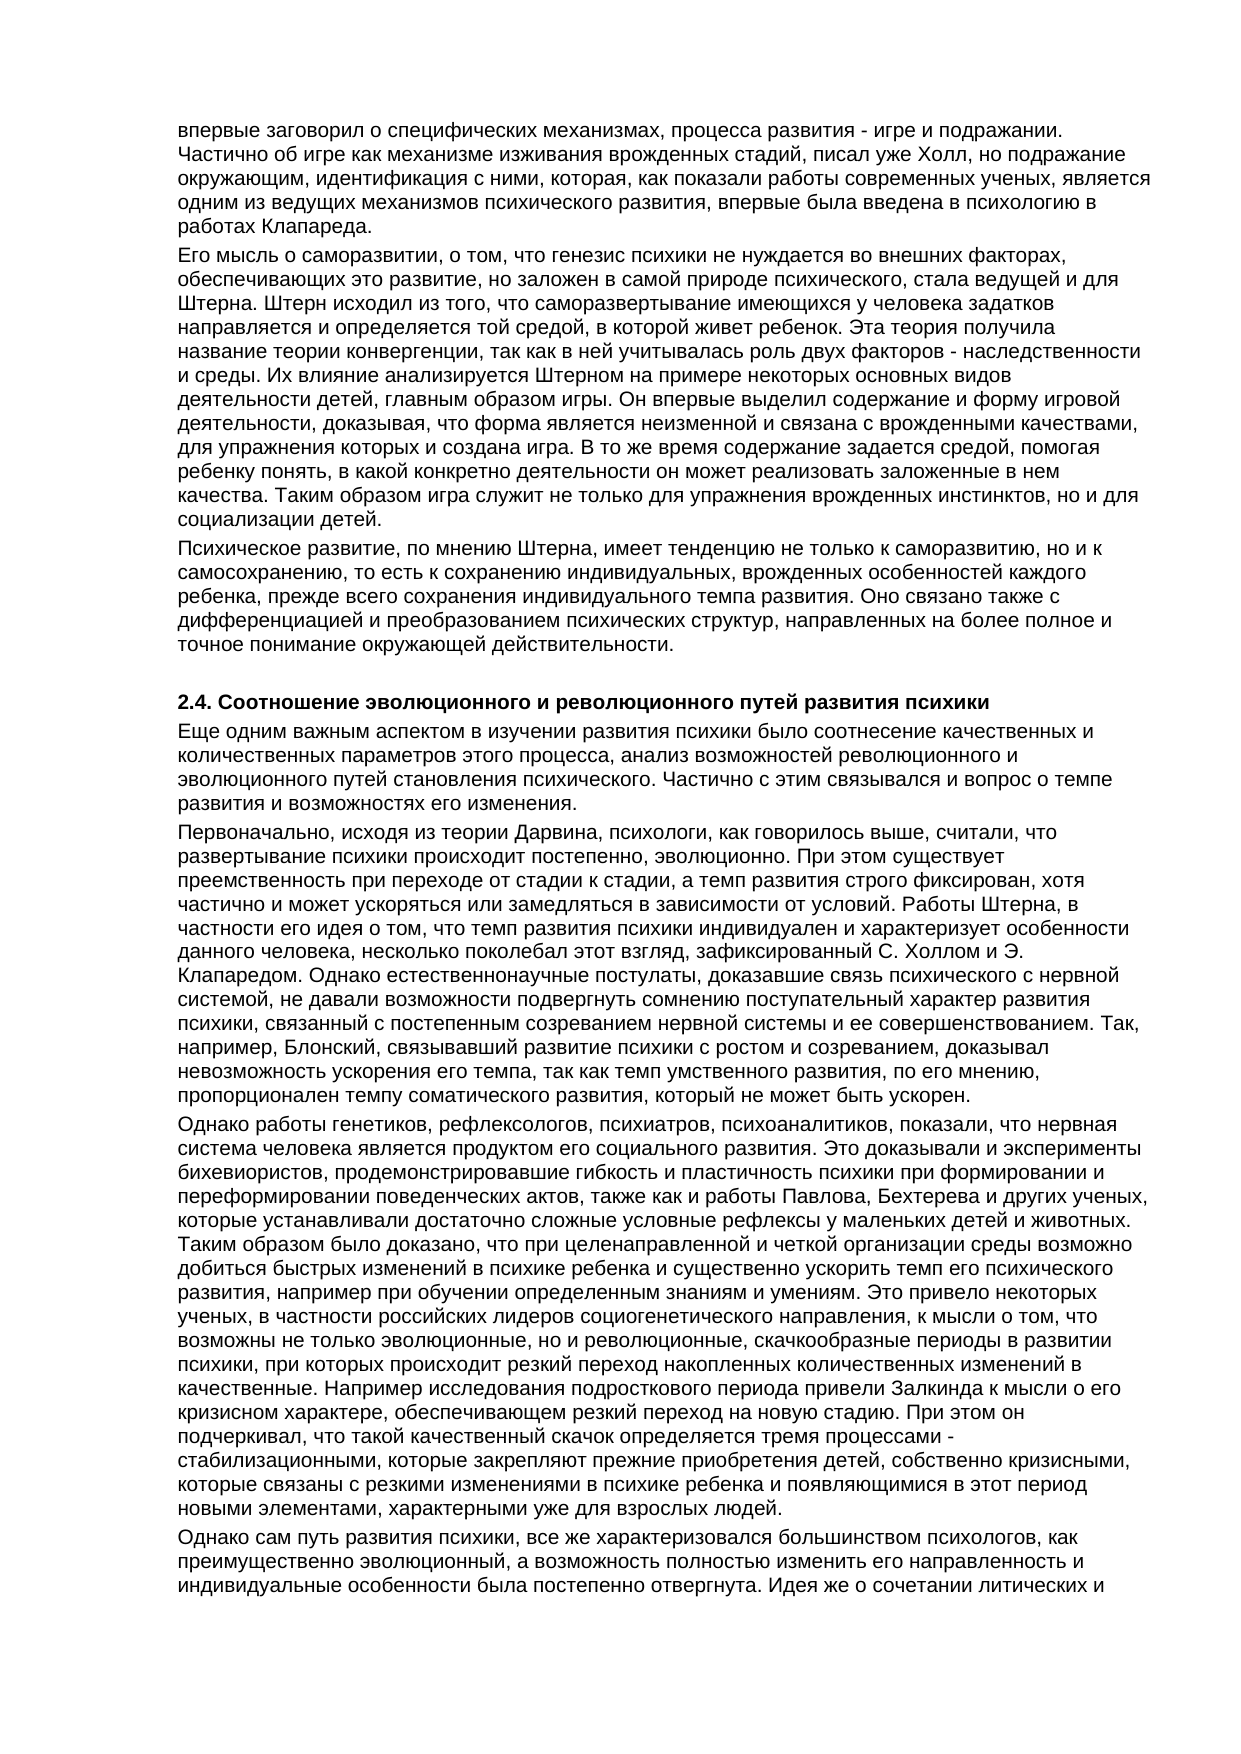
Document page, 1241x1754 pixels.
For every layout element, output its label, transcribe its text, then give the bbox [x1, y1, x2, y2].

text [177, 118, 1152, 238]
text Первоначально, исходя из теории Дарвина, психологи, как говорилось выше, считали, что развертывание психики происходит постепенно, эволюционно. При этом существует преемственность при переходе от стадии к стадии, а темп развития строго фиксирован, хотя частично и может ускоряться или замедляться в зависимости от условий. Работы Штерна, в частности его идея о том, что темп развития психики индивидуален и характеризует особенности данного человека, несколько поколебал этот взгляд, зафиксированный С. Холлом и Э. Клапаредом. Однако естественнонаучные постулаты, доказавшие связь психического с нервной системой, не давали возможности подвергнуть сомнению поступательный характер развития психики, связанный с постепенным созреванием нервной системы и ее совершенствованием. Так, например, Блонский, связывавший развитие психики с ростом и созреванием, доказывал невозможность ускорения его темпа, так как темп умственного развития, по его мнению, пропорционален темпу соматического развития, который не может быть ускорен. [177, 819, 1152, 1107]
text Психическое развитие, по мнению Штерна, имеет тенденцию не только к саморазвитию, но и к самосохранению, то есть к сохранению индивидуальных, врожденных особенностей каждого ребенка, прежде всего сохранения индивидуального темпа развития. Оно связано также с дифференциацией и преобразованием психических структур, направленных на более полное и точное понимание окружающей действительности. [177, 536, 1152, 655]
text Однако работы генетиков, рефлексологов, психиатров, психоаналитиков, показали, что нервная система человека является продуктом его социального развития. Это доказывали и эксперименты бихевиористов, продемонстрировавшие гибкость и пластичность психики при формировании и переформировании поведенческих актов, также как и работы Павлова, Бехтерева и других ученых, которые устанавливали достаточно сложные условные рефлексы у маленьких детей и животных. Таким образом было доказано, что при целенаправленной и четкой организации среды возможно добиться быстрых изменений в психике ребенка и существенно ускорить темп его психического развития, например при обучении определенным знаниям и умениям. Это привело некоторых ученых, в частности российских лидеров социогенетического направления, к мысли о том, что возможны не только эволюционные, но и революционные, скачкообразные периоды в развитии психики, при которых происходит резкий переход накопленных количественных изменений в качественные. Например исследования подросткового периода привели Залкинда к мысли о его кризисном характере, обеспечивающем резкий переход на новую стадию. При этом он подчеркивал, что такой качественный скачок определяется тремя процессами - стабилизационными, которые закрепляют прежние приобретения детей, собственно кризисными, которые связаны с резкими изменениями в психике ребенка и появляющимися в этот период новыми элементами, характерными уже для взрослых людей. [177, 1112, 1152, 1519]
text 2.4. Соотношение эволюционного и революционного путей развития психики [177, 689, 1152, 713]
text Его мысль о саморазвитии, о том, что генезис психики не нуждается во внешних факторах, обеспечивающих это развитие, но заложен в самой природе психического, стала ведущей и для Штерна. Штерн исходил из того, что саморазвертывание имеющихся у человека задатков направляется и определяется той средой, в которой живет ребенок. Эта теория получила название теории конвергенции, так как в ней учитывалась роль двух факторов - наследственности и среды. Их влияние анализируется Штерном на примере некоторых основных видов деятельности детей, главным образом игры. Он впервые выделил содержание и форму игровой деятельности, доказывая, что форма является неизменной и связана с врожденными качествами, для упражнения которых и создана игра. В то же время содержание задается средой, помогая ребенку понять, в какой конкретно деятельности он может реализовать заложенные в нем качества. Таким образом игра служит не только для упражнения врожденных инстинктов, но и для социализации детей. [177, 243, 1152, 531]
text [177, 1524, 1152, 1596]
text Еще одним важным аспектом в изучении развития психики было соотнесение качественных и количественных параметров этого процесса, анализ возможностей революционного и эволюционного путей становления психического. Частично с этим связывался и вопрос о темпе развития и возможностях его изменения. [177, 719, 1152, 814]
